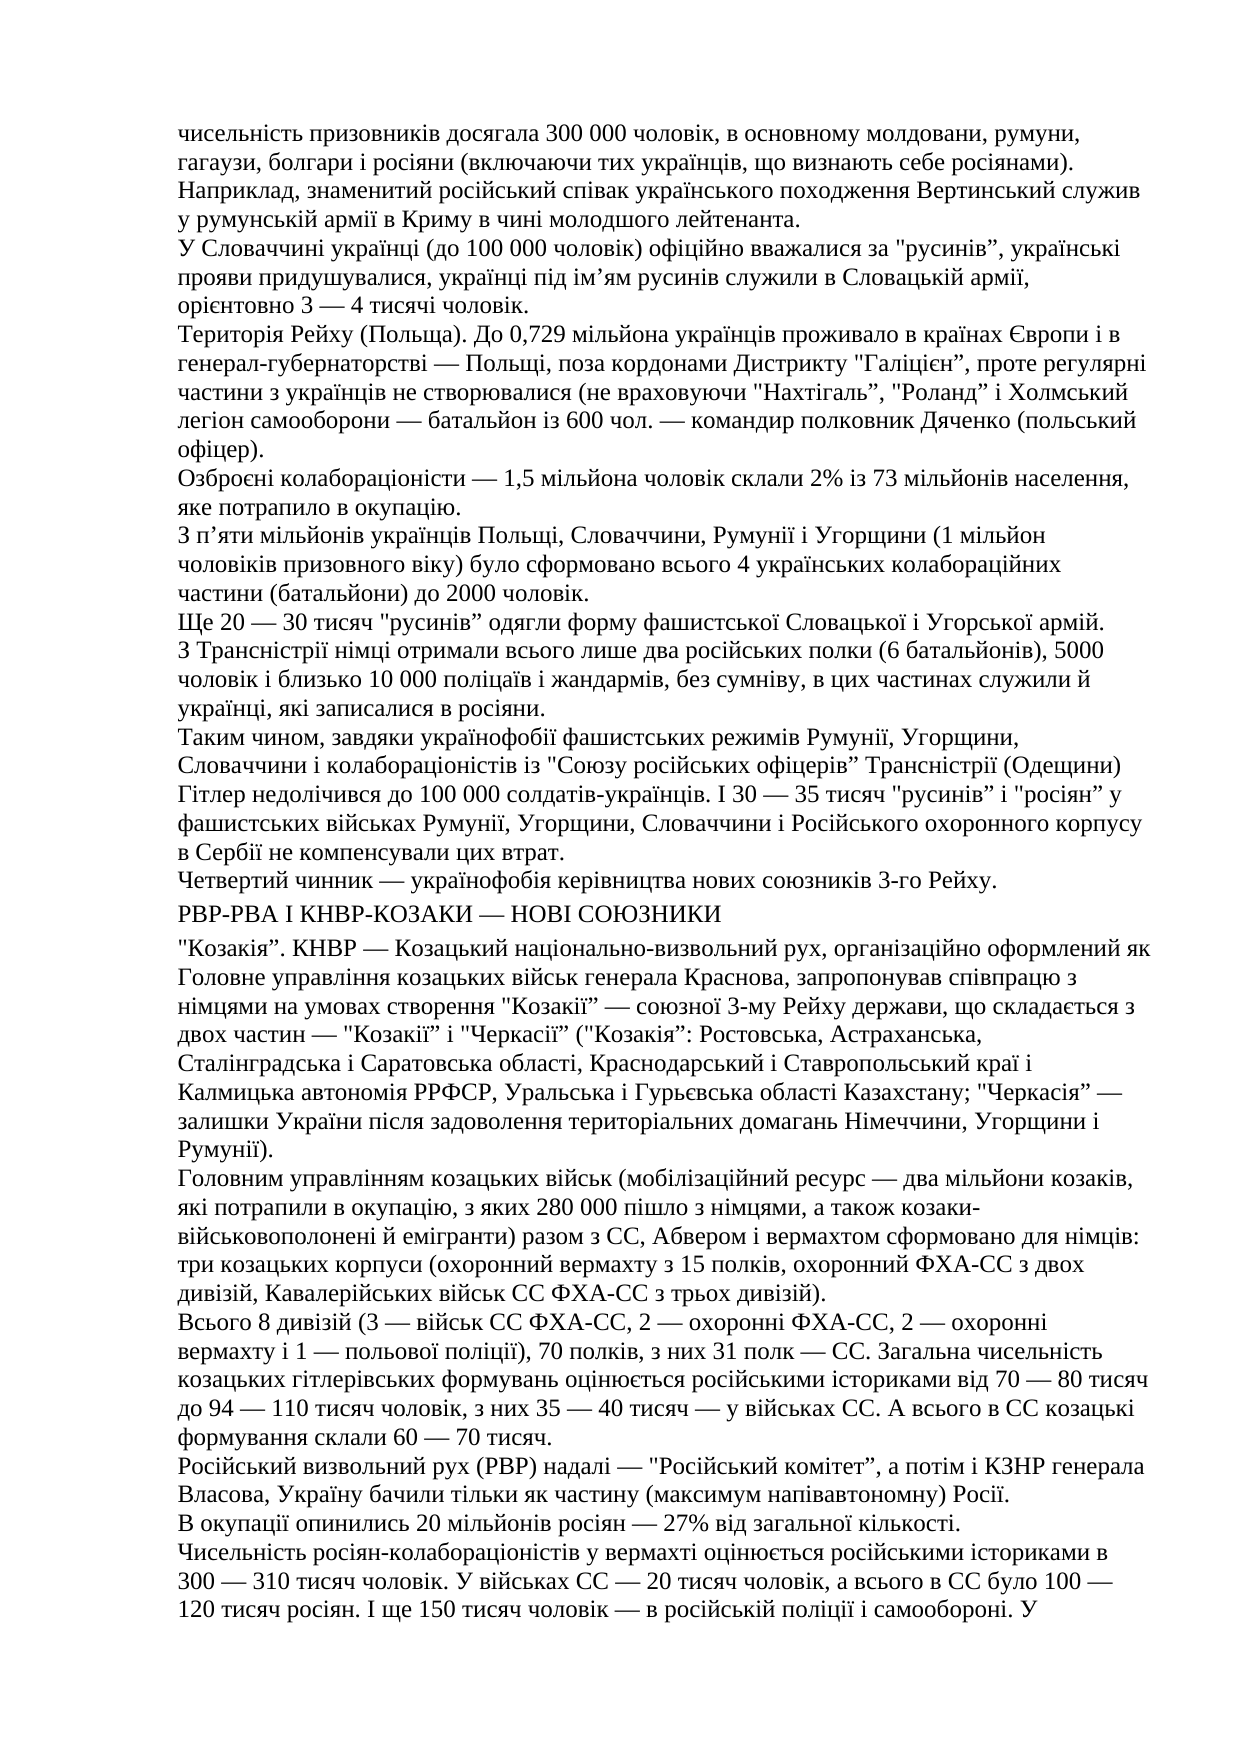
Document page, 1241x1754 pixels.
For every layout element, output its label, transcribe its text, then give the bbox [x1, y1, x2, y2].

text РВР-РВА І КНВР-КОЗАКИ — НОВІ СОЮЗНИКИ [177, 899, 1152, 928]
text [177, 933, 1152, 1623]
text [177, 118, 1152, 894]
